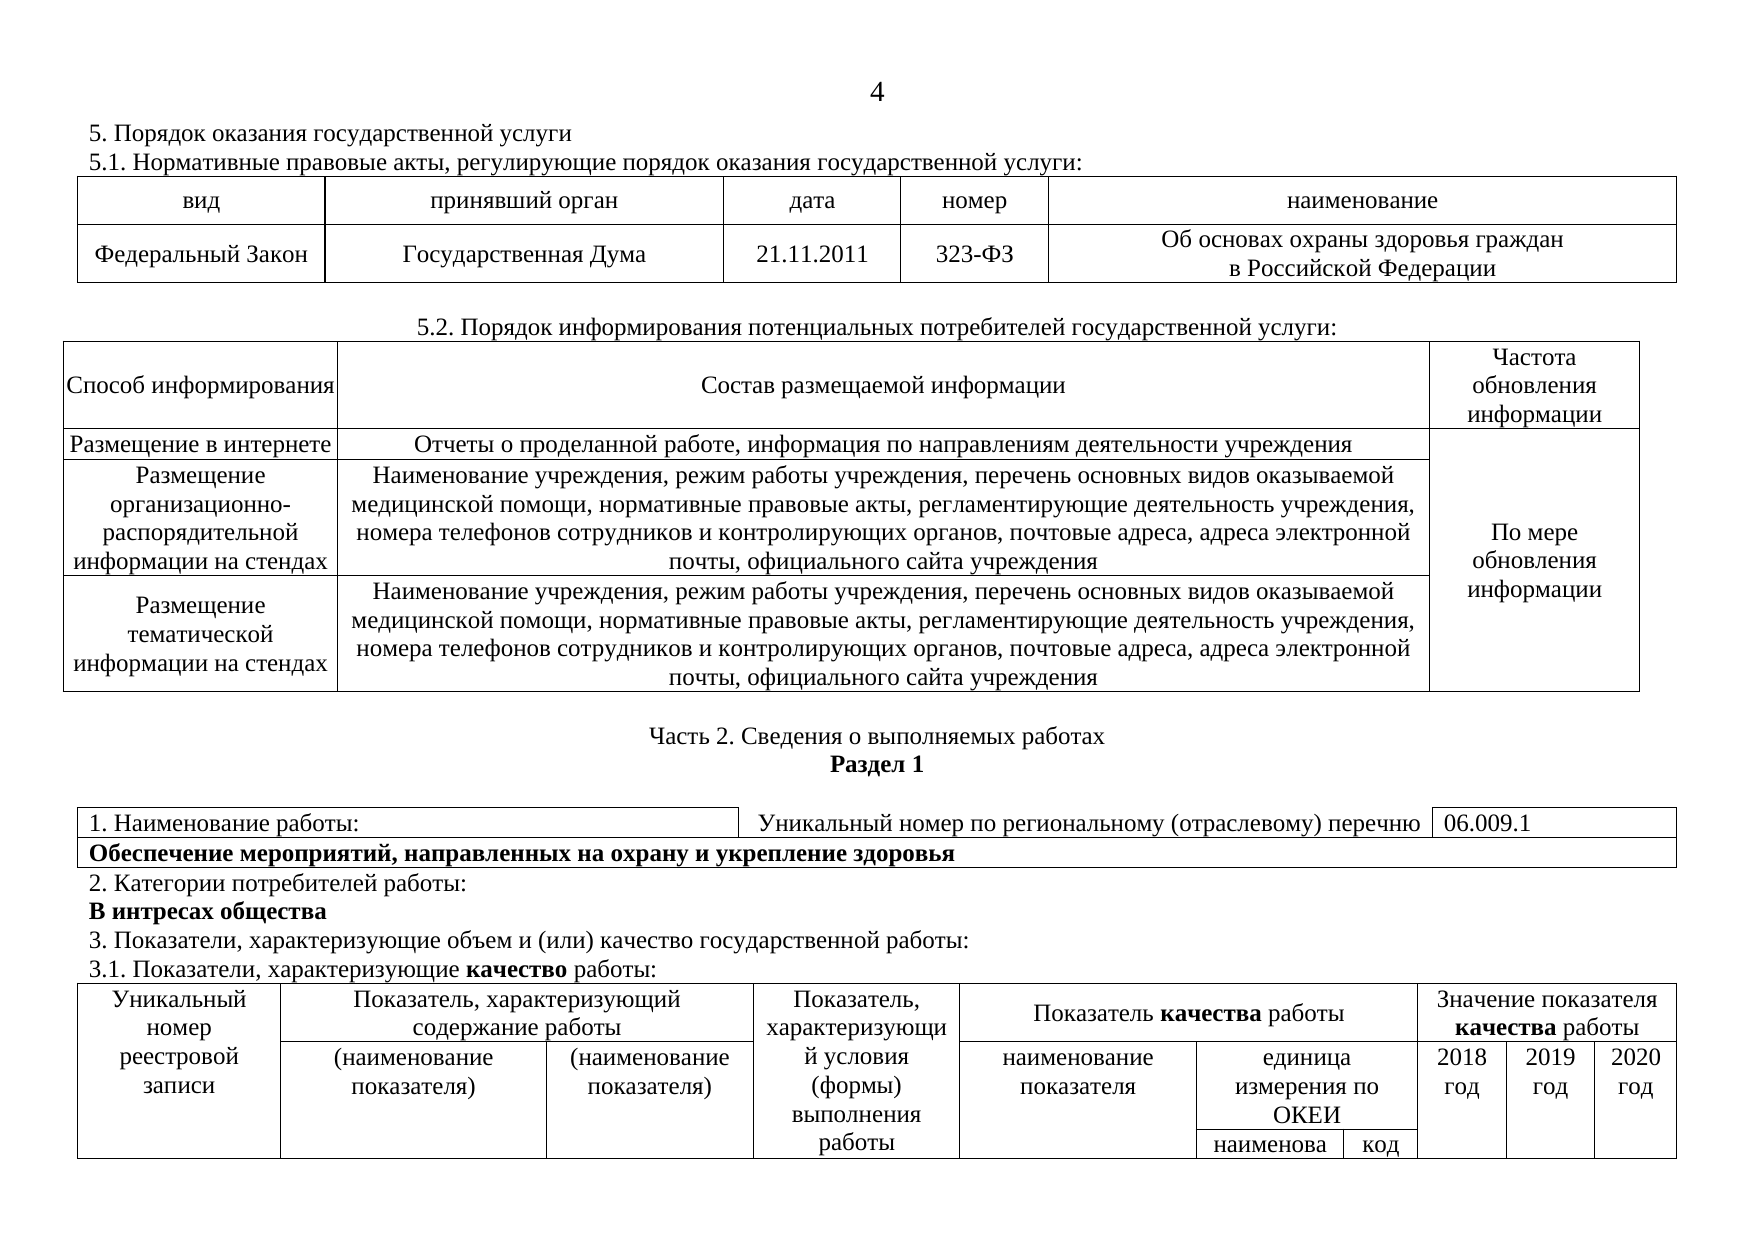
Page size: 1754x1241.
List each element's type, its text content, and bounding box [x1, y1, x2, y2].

table_header Показатель, характеризующий содержание работы [281, 984, 753, 1041]
table_header принявший орган [326, 177, 723, 223]
text 5.1. Нормативные правовые акты, регулирующие порядок оказания государственной услуги: [89, 147, 1665, 176]
table_cell наименование показателя [960, 1042, 1196, 1158]
table_cell 2020 год [1595, 1042, 1676, 1158]
table_cell Отчеты о проделанной работе, информация по направлениям деятельности учреждения [338, 429, 1429, 459]
table_cell Размещение в интернете [64, 429, 337, 459]
table_header 1. Наименование работы: [78, 808, 738, 837]
table_cell Наименование учреждения, режим работы учреждения, перечень основных видов оказываемой медицинской помощи, нормативные правовые акты, регламентирующие деятельность учреждения, номера телефонов сотрудников и контролирующих органов, почтовые адреса, адреса электронной почты, официального сайта учреждения [338, 576, 1429, 691]
table_header Уникальный номер по региональному (отраслевому) перечню [739, 807, 1432, 837]
table_cell Размещение тематической информации на стендах [64, 576, 337, 691]
table_cell 21.11.2011 [724, 225, 900, 282]
text 5. Порядок оказания государственной услуги [89, 118, 1665, 147]
table_cell Размещение организационно-распорядительной информации на стендах [64, 460, 337, 575]
text Часть 2. Сведения о выполняемых работах [89, 721, 1665, 749]
table_header Значение показателя качества работы [1418, 984, 1676, 1041]
text В интресах общества [89, 896, 1665, 925]
table_cell (наименование показателя) [281, 1042, 546, 1158]
table_cell Об основах охраны здоровья граждан в Российской Федерации [1049, 225, 1676, 282]
text 2. Категории потребителей работы: [89, 868, 1665, 896]
table_header Частота обновления информации [1430, 342, 1639, 428]
table_header вид [78, 177, 324, 223]
table_cell 2018 год [1418, 1042, 1506, 1158]
table_header дата [724, 177, 900, 223]
table_cell Наименование учреждения, режим работы учреждения, перечень основных видов оказываемой медицинской помощи, нормативные правовые акты, регламентирующие деятельность учреждения, номера телефонов сотрудников и контролирующих органов, почтовые адреса, адреса электронной почты, официального сайта учреждения [338, 460, 1429, 575]
table_cell наименование [1197, 1130, 1343, 1158]
text 3.1. Показатели, характеризующие качество работы: [89, 954, 1665, 983]
table_cell код [1344, 1130, 1417, 1158]
table_header наименование [1049, 177, 1676, 223]
table_header Показатель, характеризующий условия (формы) выполнения работы [754, 984, 959, 1158]
table_header Показатель качества работы [960, 984, 1417, 1041]
table_header Способ информирования [64, 342, 337, 428]
table_header номер [901, 177, 1048, 223]
table_cell По мере обновления информации [1430, 429, 1639, 691]
text 5.2. Порядок информирования потенциальных потребителей государственной услуги: [89, 312, 1665, 341]
table_header Состав размещаемой информации [338, 342, 1429, 428]
table_cell Государственная Дума [326, 225, 723, 282]
table_cell (наименование показателя) [547, 1042, 753, 1158]
table_cell 323-ФЗ [901, 225, 1048, 282]
text Раздел 1 [89, 749, 1665, 778]
table_cell Федеральный Закон [78, 225, 324, 282]
table_cell 2019 год [1507, 1042, 1594, 1158]
table_header 06.009.1 [1433, 808, 1676, 837]
table_cell единица измерения по ОКЕИ [1197, 1042, 1417, 1128]
text 3. Показатели, характеризующие объем и (или) качество государственной работы: [89, 925, 1665, 954]
table_header Уникальный номер реестровой записи [78, 984, 280, 1158]
table_cell Обеспечение мероприятий, направленных на охрану и укрепление здоровья [78, 838, 1676, 867]
